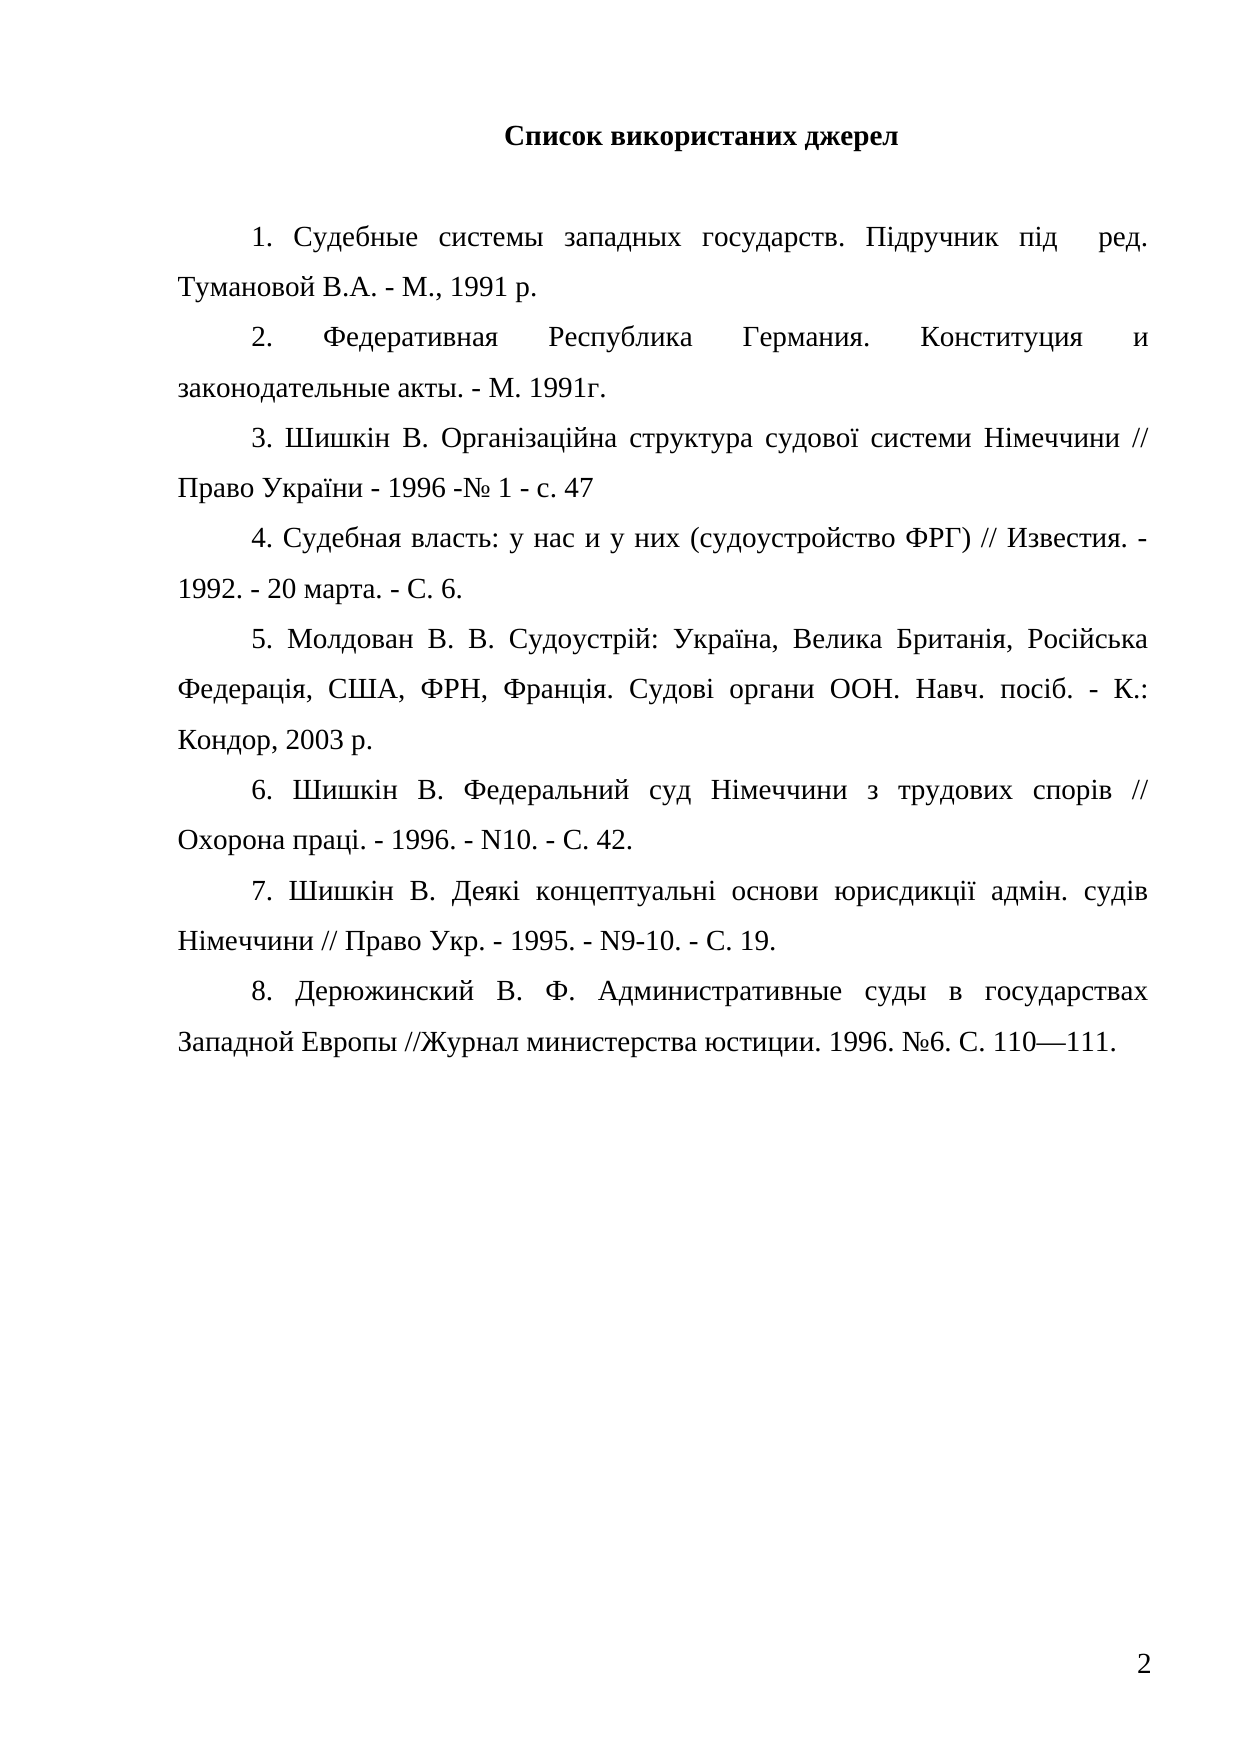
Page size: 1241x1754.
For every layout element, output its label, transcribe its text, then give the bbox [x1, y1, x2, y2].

text Список використаних джерел [177, 118, 1152, 152]
text 5. Молдован В. В. Судоустрій: Україна, Велика Британія, Російська Федерація, США, ФРН, Франція. Судові органи ООН. Навч. посіб. - К.: Кондор, 2003 р. [177, 621, 1149, 755]
text 8. Дерюжинский В. Ф. Административные суды в государствах Западной Европы //Журнал министерства юстиции. 1996. №6. С. 110—111. [177, 973, 1149, 1057]
text 7. Шишкін В. Деякі концептуальні основи юрисдикції адмін. судів Німеччини // Право Укр. - 1995. - N9-10. - С. 19. [177, 873, 1149, 957]
text 3. Шишкін В. Організаційна структура судової системи Німеччини // Право України - 1996 -№ 1 - с. 47 [177, 420, 1149, 504]
text 4. Судебная власть: у нас и у них (судоустройство ФРГ) // Известия. - 1992. - 20 марта. - С. 6. [177, 521, 1149, 604]
text 6. Шишкін В. Федеральний суд Німеччини з трудових спорів // Охорона праці. - 1996. - N10. - С. 42. [177, 772, 1149, 856]
text 1. Судебные системы западных государств. Підручник під ред. Тумановой В.А. - М., 1991 р. [177, 219, 1149, 303]
text 2. Федеративная Республика Германия. Конституция и законодательные акты. - М. 1991г. [177, 319, 1149, 403]
